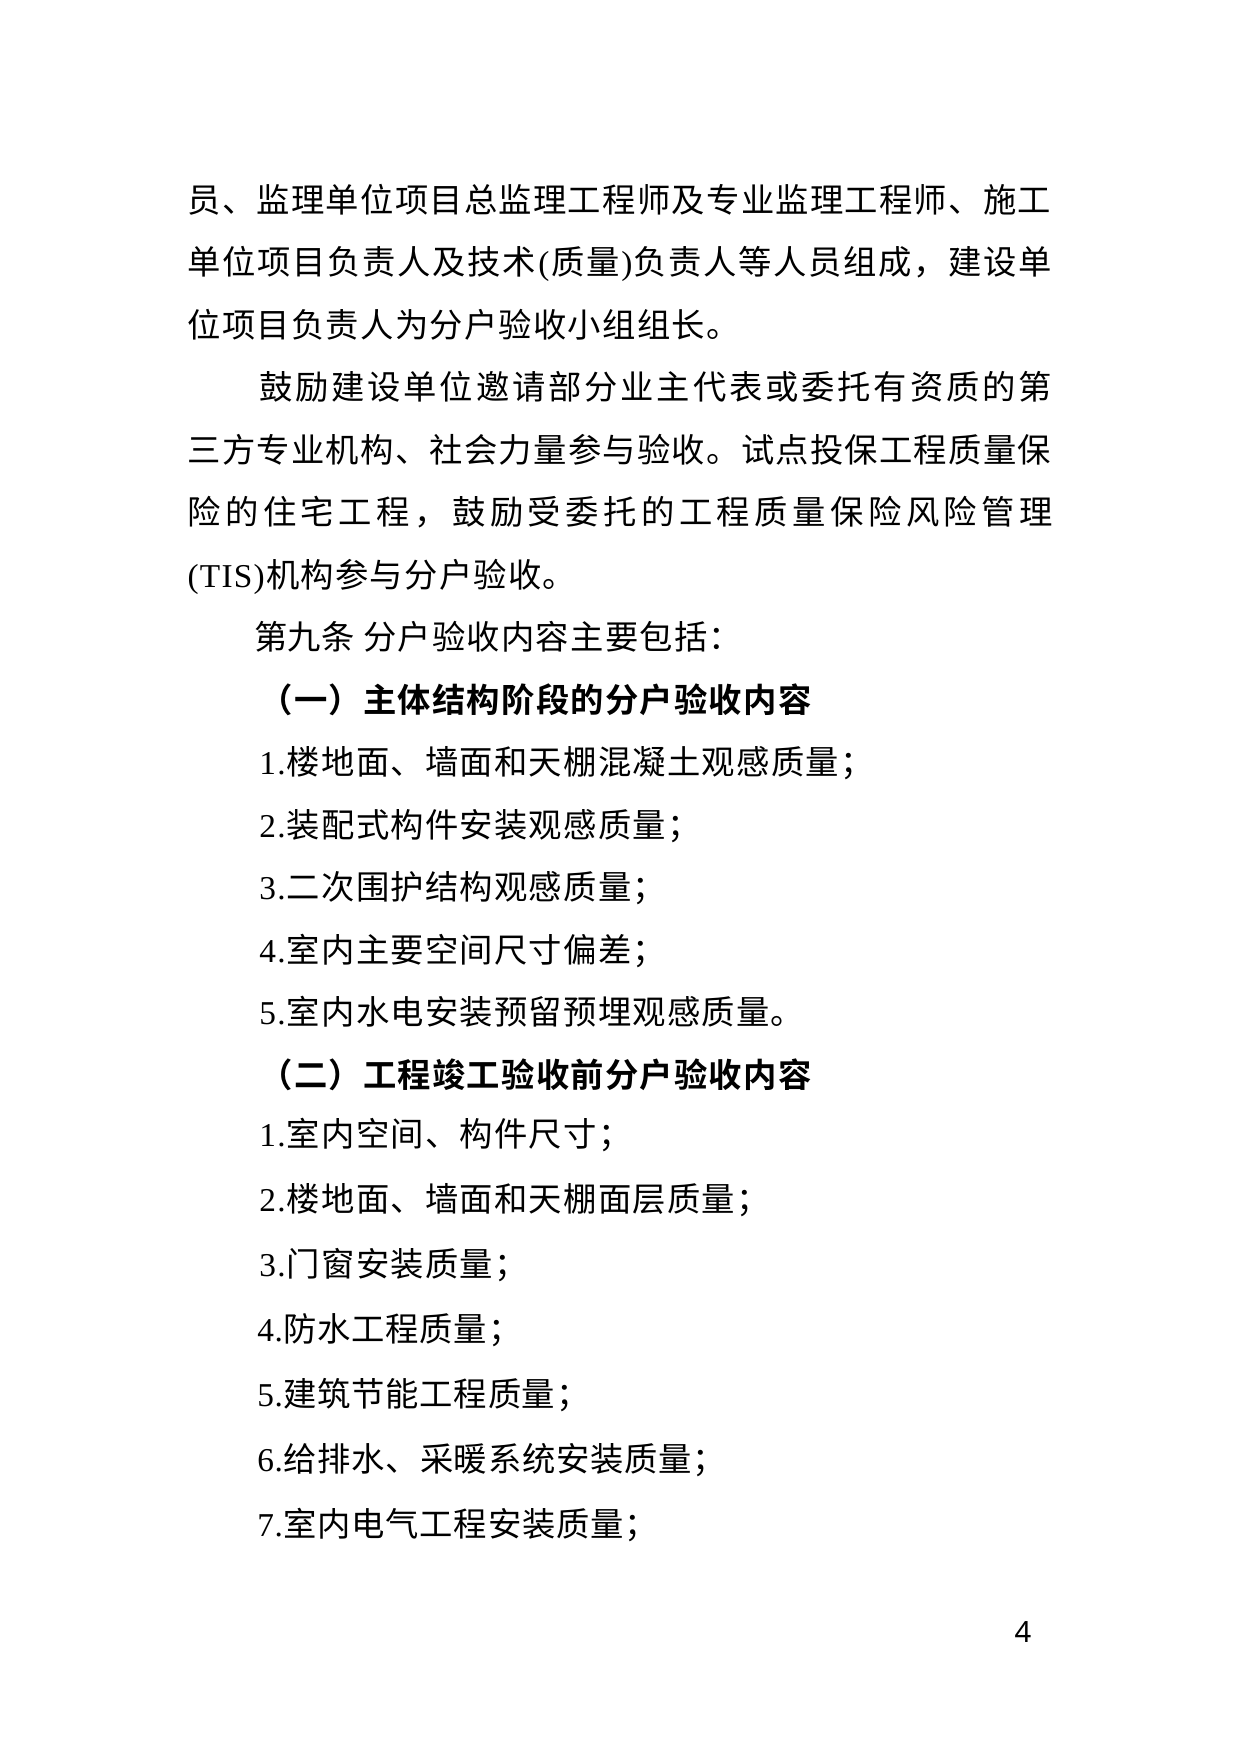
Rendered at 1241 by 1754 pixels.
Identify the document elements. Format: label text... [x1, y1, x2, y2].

text 1.楼地面、墙面和天棚混凝土观感质量； [187, 724, 1053, 787]
text （二）工程竣工验收前分户验收内容 [187, 1037, 1053, 1099]
text 鼓励建设单位邀请部分业主代表或委托有资质的第三方专业机构、社会力量参与验收。试点投保工程质量保险的住宅工程，鼓励受委托的工程质量保险风险管理(TIS)机构参与分户验收。 [187, 349, 1053, 599]
text 6.给排水、采暖系统安装质量； [187, 1424, 1053, 1489]
text 2.楼地面、墙面和天棚面层质量； [187, 1164, 1053, 1229]
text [187, 162, 1053, 349]
text 4.室内主要空间尺寸偏差； [187, 912, 1053, 974]
text 3.门窗安装质量； [187, 1229, 1053, 1294]
text 3.二次围护结构观感质量； [187, 849, 1053, 912]
text 4.防水工程质量； [187, 1294, 1053, 1359]
text 第九条 分户验收内容主要包括： [187, 599, 1053, 662]
text 5.建筑节能工程质量； [187, 1359, 1053, 1424]
text 7.室内电气工程安装质量； [187, 1489, 1053, 1554]
text （一）主体结构阶段的分户验收内容 [187, 662, 1053, 724]
text 2.装配式构件安装观感质量； [187, 787, 1053, 849]
text 1.室内空间、构件尺寸； [187, 1099, 1053, 1164]
text 5.室内水电安装预留预埋观感质量。 [187, 974, 1053, 1037]
